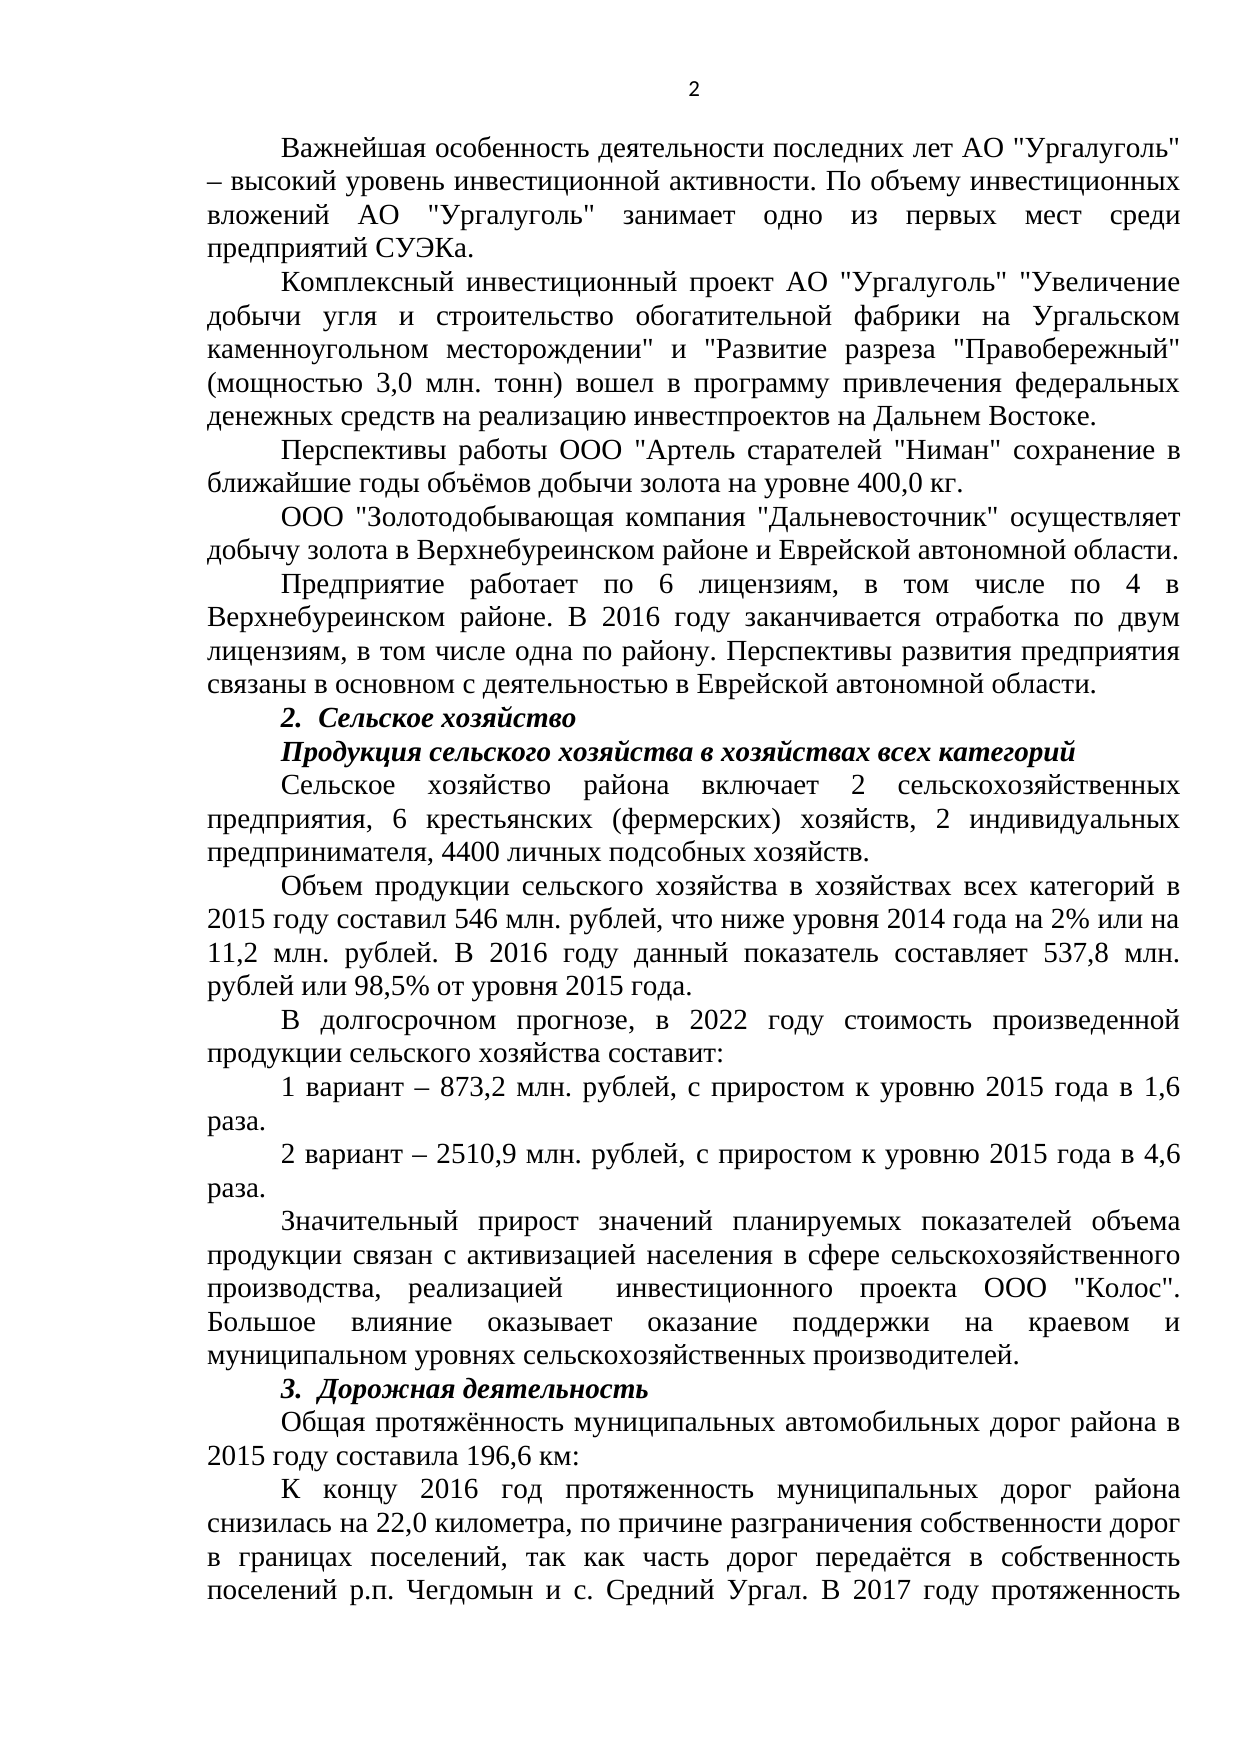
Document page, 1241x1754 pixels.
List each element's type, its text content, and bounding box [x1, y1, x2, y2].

text Предприятие работает по 6 лицензиям, в том числе по 4 в Верхнебуреинском районе. В 2016 году заканчивается отработка по двум лицензиям, в том числе одна по району. Перспективы развития предприятия связаны в основном с деятельностью в Еврейской автономной области. [207, 566, 1181, 700]
text Общая протяжённость муниципальных автомобильных дорог района в 2015 году составила 196,6 км: [207, 1404, 1181, 1472]
text Продукция сельского хозяйства в хозяйствах всех категорий [207, 734, 1181, 767]
text Объем продукции сельского хозяйства в хозяйствах всех категорий в 2015 году составил 546 млн. рублей, что ниже уровня 2014 года на 2% или на 11,2 млн. рублей. В 2016 году данный показатель составляет 537,8 млн. рублей или 98,5% от уровня 2015 года. [207, 868, 1181, 1002]
text 2 вариант – 2510,9 млн. рублей, с приростом к уровню 2015 года в 4,6 раза. [207, 1136, 1181, 1203]
text Значительный прирост значений планируемых показателей объема продукции связан с активизацией населения в сфере сельскохозяйственного производства, реализацией инвестиционного проекта ООО "Колос". Большое влияние оказывает оказание поддержки на краевом и муниципальном уровнях сельскохозяйственных производителей. [207, 1203, 1181, 1371]
list Сельское хозяйство [281, 700, 1181, 734]
text Перспективы работы ООО "Артель старателей "Ниман" сохранение в ближайшие годы объёмов добычи золота на уровне . [207, 432, 1181, 499]
text ООО "Золотодобывающая компания "Дальневосточник" осуществляет добычу золота в Верхнебуреинском районе и Еврейской автономной области. [207, 499, 1181, 566]
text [207, 1472, 1181, 1606]
list Дорожная деятельность [281, 1371, 1181, 1404]
text Важнейшая особенность деятельности последних лет АО "Ургалуголь" – высокий уровень инвестиционной активности. По объему инвестиционных вложений АО "Ургалуголь" занимает одно из первых мест среди предприятий СУЭКа. [207, 130, 1181, 264]
text Сельское хозяйство района включает 2 сельскохозяйственных предприятия, 6 крестьянских (фермерских) хозяйств, 2 индивидуальных предпринимателя, 4400 личных подсобных хозяйств. [207, 767, 1181, 868]
text 1 вариант – 873,2 млн. рублей, с приростом к уровню 2015 года в 1,6 раза. [207, 1069, 1181, 1136]
list Комплексный инвестиционный проект АО "Ургалуголь" "Увеличение добычи угля и строительство обогатительной фабрики на Ургальском каменноугольном месторождении" и "Развитие разреза "Правобережный" (мощностью 3,0 млн. тонн) вошел в программу привлечения федеральных денежных средств на реализацию инвестпроектов на Дальнем Востоке. [207, 264, 1181, 432]
text В долгосрочном прогнозе, в 2022 году стоимость произведенной продукции сельского хозяйства составит: [207, 1002, 1181, 1069]
